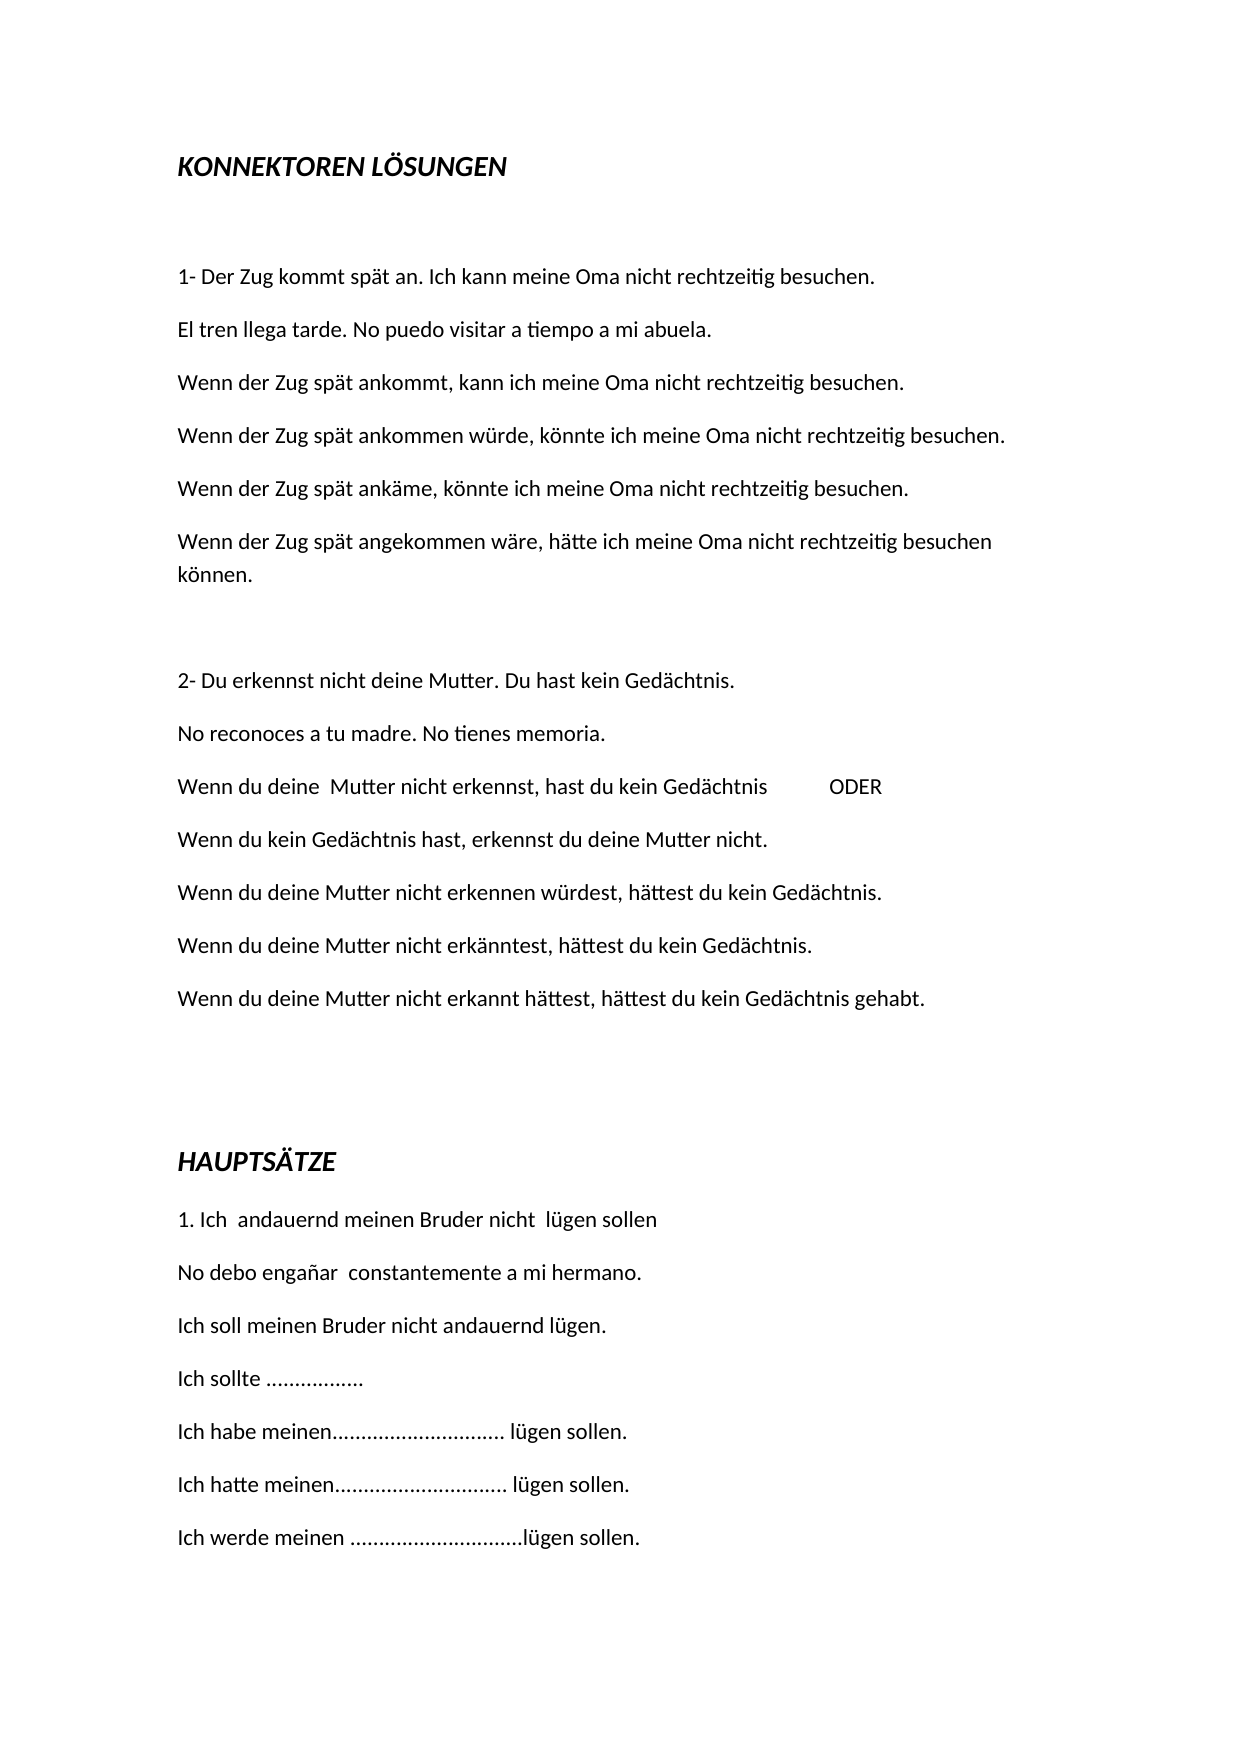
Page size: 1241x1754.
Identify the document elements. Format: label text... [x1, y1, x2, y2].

text Wenn du deine Mutter nicht erkennst, hast du kein Gedächtnis ODER [177, 772, 1063, 800]
text Ich werde meinen ..............................lügen sollen. [177, 1523, 1063, 1551]
text No reconoces a tu madre. No tienes memoria. [177, 719, 1063, 747]
text Wenn du deine Mutter nicht erkennen würdest, hättest du kein Gedächtnis. [177, 878, 1063, 906]
text Wenn der Zug spät ankäme, könnte ich meine Oma nicht rechtzeitig besuchen. [177, 474, 1063, 502]
text No debo engañar constantemente a mi hermano. [177, 1258, 1063, 1286]
text Wenn du kein Gedächtnis hast, erkennst du deine Mutter nicht. [177, 825, 1063, 853]
text Wenn der Zug spät ankommen würde, könnte ich meine Oma nicht rechtzeitig besuchen. [177, 421, 1063, 449]
text El tren llega tarde. No puedo visitar a tiempo a mi abuela. [177, 315, 1063, 343]
text 2- Du erkennst nicht deine Mutter. Du hast kein Gedächtnis. [177, 666, 1063, 694]
text 1. Ich andauernd meinen Bruder nicht lügen sollen [177, 1205, 1063, 1233]
text Ich hatte meinen.............................. lügen sollen. [177, 1470, 1063, 1498]
text Wenn du deine Mutter nicht erkänntest, hättest du kein Gedächtnis. [177, 931, 1063, 959]
text HAUPTSÄTZE [177, 1143, 1063, 1178]
text Ich sollte ................. [177, 1364, 1063, 1392]
text 1- Der Zug kommt spät an. Ich kann meine Oma nicht rechtzeitig besuchen. [177, 262, 1063, 290]
text Wenn du deine Mutter nicht erkannt hättest, hättest du kein Gedächtnis gehabt. [177, 984, 1063, 1012]
text KONNEKTOREN LÖSUNGEN [177, 148, 1063, 183]
text Wenn der Zug spät ankommt, kann ich meine Oma nicht rechtzeitig besuchen. [177, 368, 1063, 396]
text Ich soll meinen Bruder nicht andauernd lügen. [177, 1311, 1063, 1339]
text Wenn der Zug spät angekommen wäre, hätte ich meine Oma nicht rechtzeitig besuchen können. [177, 527, 1063, 588]
text Ich habe meinen.............................. lügen sollen. [177, 1417, 1063, 1445]
